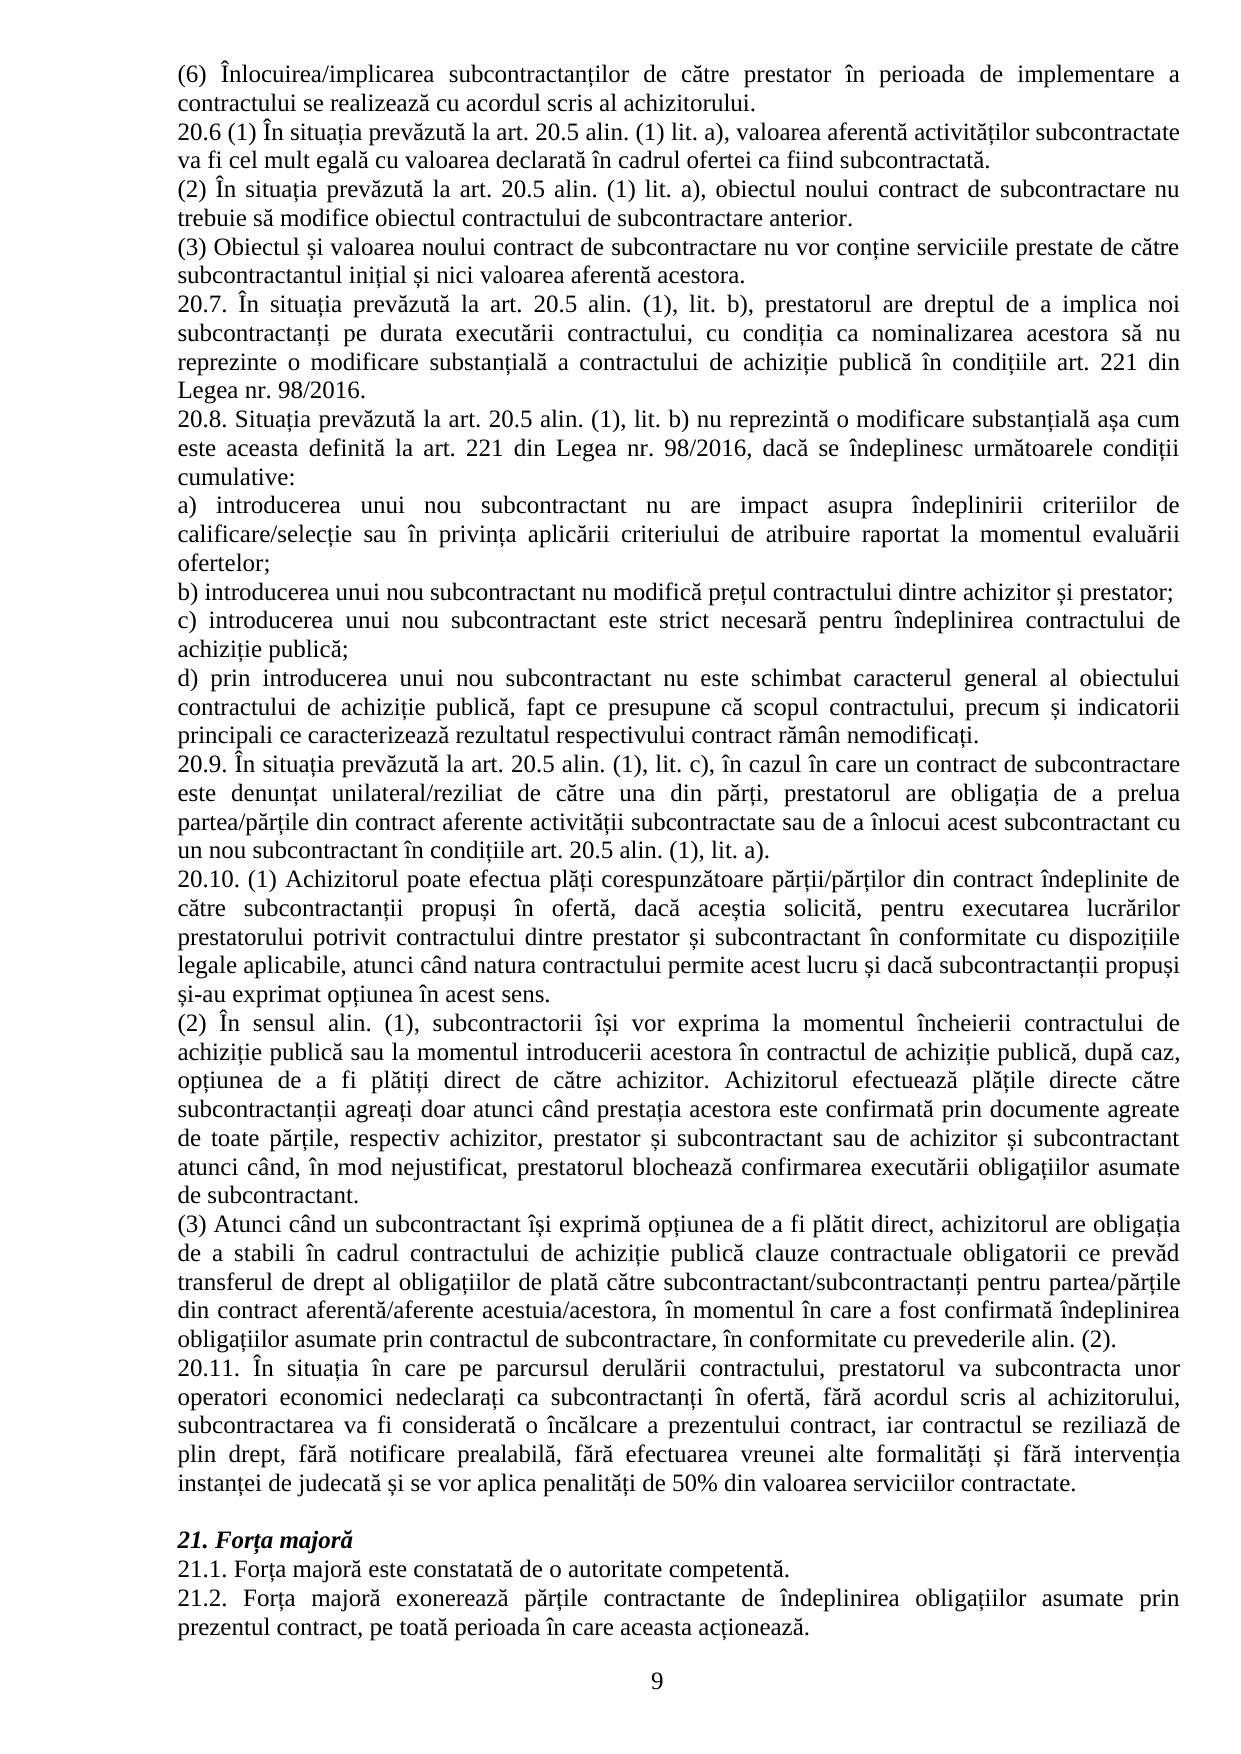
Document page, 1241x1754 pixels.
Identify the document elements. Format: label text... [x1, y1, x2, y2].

text (3) Atunci când un subcontractant își exprimă opțiunea de a fi plătit direct, achizitorul are obligația de a stabili în cadrul contractului de achiziție publică clauze contractuale obligatorii ce prevăd transferul de drept al obligațiilor de plată către subcontractant/subcontractanți pentru partea/părțile din contract aferentă/aferente acestuia/acestora, în momentul în care a fost confirmată îndeplinirea obligațiilor asumate prin contractul de subcontractare, în conformitate cu prevederile alin. (2). [177, 1209, 1181, 1353]
text (3) Obiectul și valoarea noului contract de subcontractare nu vor conține serviciile prestate de către subcontractantul inițial și nici valoarea aferentă acestora. [177, 232, 1181, 289]
text 20.7. În situația prevăzută la art. 20.5 alin. (1), lit. b), prestatorul are dreptul de a implica noi subcontractanți pe durata executării contractului, cu condiția ca nominalizarea acestora să nu reprezinte o modificare substanțială a contractului de achiziție publică în condițiile art. 221 din Legea nr. 98/2016. [177, 289, 1181, 404]
text c) introducerea unui nou subcontractant este strict necesară pentru îndeplinirea contractului de achiziție publică; [177, 605, 1181, 663]
text d) prin introducerea unui nou subcontractant nu este schimbat caracterul general al obiectului contractului de achiziție publică, fapt ce presupune că scopul contractului, precum și indicatorii principali ce caracterizează rezultatul respectivului contract rămân nemodificați. [177, 663, 1181, 749]
text 20.10. (1) Achizitorul poate efectua plăți corespunzătoare părții/părților din contract îndeplinite de către subcontractanții propuși în ofertă, dacă aceștia solicită, pentru executarea lucrărilor prestatorului potrivit contractului dintre prestator și subcontractant în conformitate cu dispozițiile legale aplicabile, atunci când natura contractului permite acest lucru și dacă subcontractanții propuși și-au exprimat opțiunea în acest sens. [177, 864, 1181, 1008]
text 20.6 (1) În situația prevăzută la art. 20.5 alin. (1) lit. a), valoarea aferentă activităților subcontractate va fi cel mult egală cu valoarea declarată în cadrul ofertei ca fiind subcontractată. [177, 117, 1181, 174]
text (2) În situația prevăzută la art. 20.5 alin. (1) lit. a), obiectul noului contract de subcontractare nu trebuie să modifice obiectul contractului de subcontractare anterior. [177, 174, 1181, 232]
text 21.1. Forța majoră este constatată de o autoritate competentă. [177, 1554, 1181, 1583]
text (2) În sensul alin. (1), subcontractorii își vor exprima la momentul încheierii contractului de achiziție publică sau la momentul introducerii acestora în contractul de achiziție publică, după caz, opțiunea de a fi plătiți direct de către achizitor. Achizitorul efectuează plățile directe către subcontractanții agreați doar atunci când prestația acestora este confirmată prin documente agreate de toate părțile, respectiv achizitor, prestator și subcontractant sau de achizitor și subcontractant atunci când, în mod nejustificat, prestatorul blochează confirmarea executării obligațiilor asumate de subcontractant. [177, 1008, 1181, 1209]
text 21.2. Forța majoră exonerează părțile contractante de îndeplinirea obligațiilor asumate prin prezentul contract, pe toată perioada în care aceasta acționează. [177, 1583, 1181, 1640]
text 20.11. În situația în care pe parcursul derulării contractului, prestatorul va subcontracta unor operatori economici nedeclarați ca subcontractanți în ofertă, fără acordul scris al achizitorului, subcontractarea va fi considerată o încălcare a prezentului contract, iar contractul se reziliază de plin drept, fără notificare prealabilă, fără efectuarea vreunei alte formalități și fără intervenția instanței de judecată și se vor aplica penalități de 50% din valoarea serviciilor contractate. [177, 1353, 1181, 1497]
text 20.9. În situația prevăzută la art. 20.5 alin. (1), lit. c), în cazul în care un contract de subcontractare este denunțat unilateral/reziliat de către una din părți, prestatorul are obligația de a prelua partea/părțile din contract aferente activității subcontractate sau de a înlocui acest subcontractant cu un nou subcontractant în condițiile art. 20.5 alin. (1), lit. a). [177, 749, 1181, 864]
text a) introducerea unui nou subcontractant nu are impact asupra îndeplinirii criteriilor de calificare/selecție sau în privința aplicării criteriului de atribuire raportat la momentul evaluării ofertelor; [177, 490, 1181, 577]
text b) introducerea unui nou subcontractant nu modifică prețul contractului dintre achizitor și prestator; [177, 577, 1181, 605]
text (6) Înlocuirea/implicarea subcontractanților de către prestator în perioada de implementare a contractului se realizează cu acordul scris al achizitorului. [177, 59, 1181, 117]
text 21. Forța majoră [177, 1525, 1181, 1554]
text 20.8. Situația prevăzută la art. 20.5 alin. (1), lit. b) nu reprezintă o modificare substanțială așa cum este aceasta definită la art. 221 din Legea nr. 98/2016, dacă se îndeplinesc următoarele condiții cumulative: [177, 404, 1181, 490]
